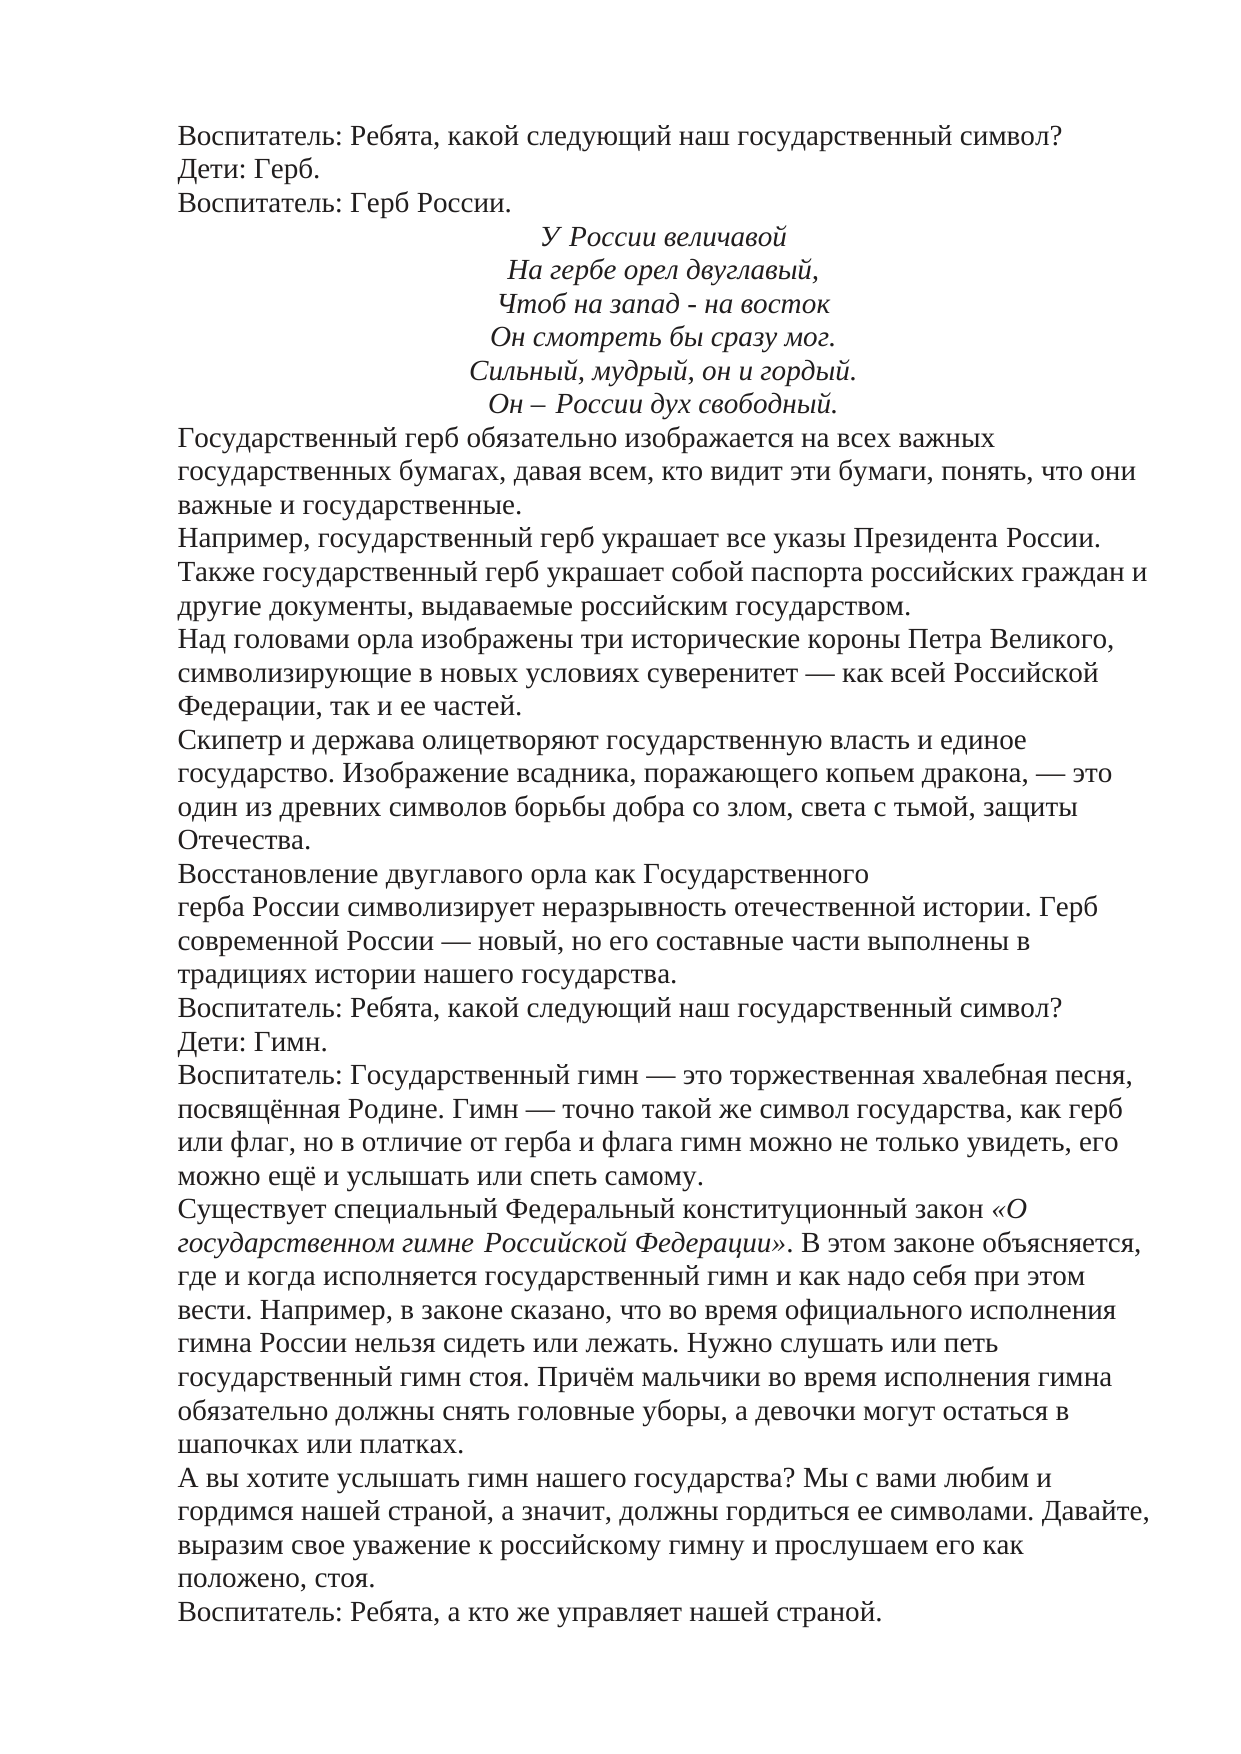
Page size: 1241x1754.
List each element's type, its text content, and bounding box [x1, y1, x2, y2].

text А вы хотите услышать гимн нашего государства? Мы с вами любим и гордимся нашей страной, а значит, должны гордиться ее символами. Давайте, выразим свое уважение к российскому гимну и прослушаем его как положено, стоя. [177, 1460, 1152, 1594]
text Восстановление двуглавого орла как Государственного герба России символизирует неразрывность отечественной истории. Герб современной России — новый, но его составные части выполнены в традициях истории нашего государства. [177, 856, 1152, 990]
text Государственный герб обязательно изображается на всех важных государственных бумагах, давая всем, кто видит эти бумаги, понять, что они важные и государственные. [177, 420, 1152, 521]
text Чтоб на запад - на восток [177, 286, 1152, 319]
text Дети: Гимн. [177, 1024, 1152, 1057]
text Он смотреть бы сразу мог. [177, 319, 1152, 353]
text У России величавой [177, 219, 1152, 252]
text На гербе орел двуглавый, [177, 252, 1152, 286]
text Существует специальный Федеральный конституционный закон «О государственном гимне Российской Федерации». В этом законе объясняется, где и когда исполняется государственный гимн и как надо себя при этом вести. Например, в законе сказано, что во время официального исполнения гимна России нельзя сидеть или лежать. Нужно слушать или петь государственный гимн стоя. Причём мальчики во время исполнения гимна обязательно должны снять головные уборы, а девочки могут остаться в шапочках или платках. [177, 1191, 1152, 1460]
text Воспитатель: Герб России. [177, 185, 1152, 219]
text Над головами орла изображены три исторические короны Петра Великого, символизирующие в новых условиях суверенитет — как всей Российской Федерации, так и ее частей. [177, 621, 1152, 722]
text Дети: Герб. [177, 152, 1152, 185]
text Например, государственный герб украшает все указы Президента России. Также государственный герб украшает собой паспорта российских граждан и другие документы, выдаваемые российским государством. [177, 521, 1152, 621]
text Воспитатель: Ребята, какой следующий наш государственный символ? [177, 990, 1152, 1024]
text Воспитатель: Государственный гимн — это торжественная хвалебная песня, посвящённая Родине. Гимн — точно такой же символ государства, как герб или флаг, но в отличие от герба и флага гимн можно не только увидеть, его можно ещё и услышать или спеть самому. [177, 1057, 1152, 1191]
text Скипетр и держава олицетворяют государственную власть и единое государство. Изображение всадника, поражающего копьем дракона, — это один из древних символов борьбы добра со злом, света с тьмой, защиты Отечества. [177, 722, 1152, 856]
text Воспитатель: Ребята, какой следующий наш государственный символ? [177, 118, 1152, 152]
text Воспитатель: Ребята, а кто же управляет нашей страной. [177, 1594, 1152, 1627]
text Он – России дух свободный. [177, 386, 1152, 420]
text Сильный, мудрый, он и гордый. [177, 353, 1152, 386]
